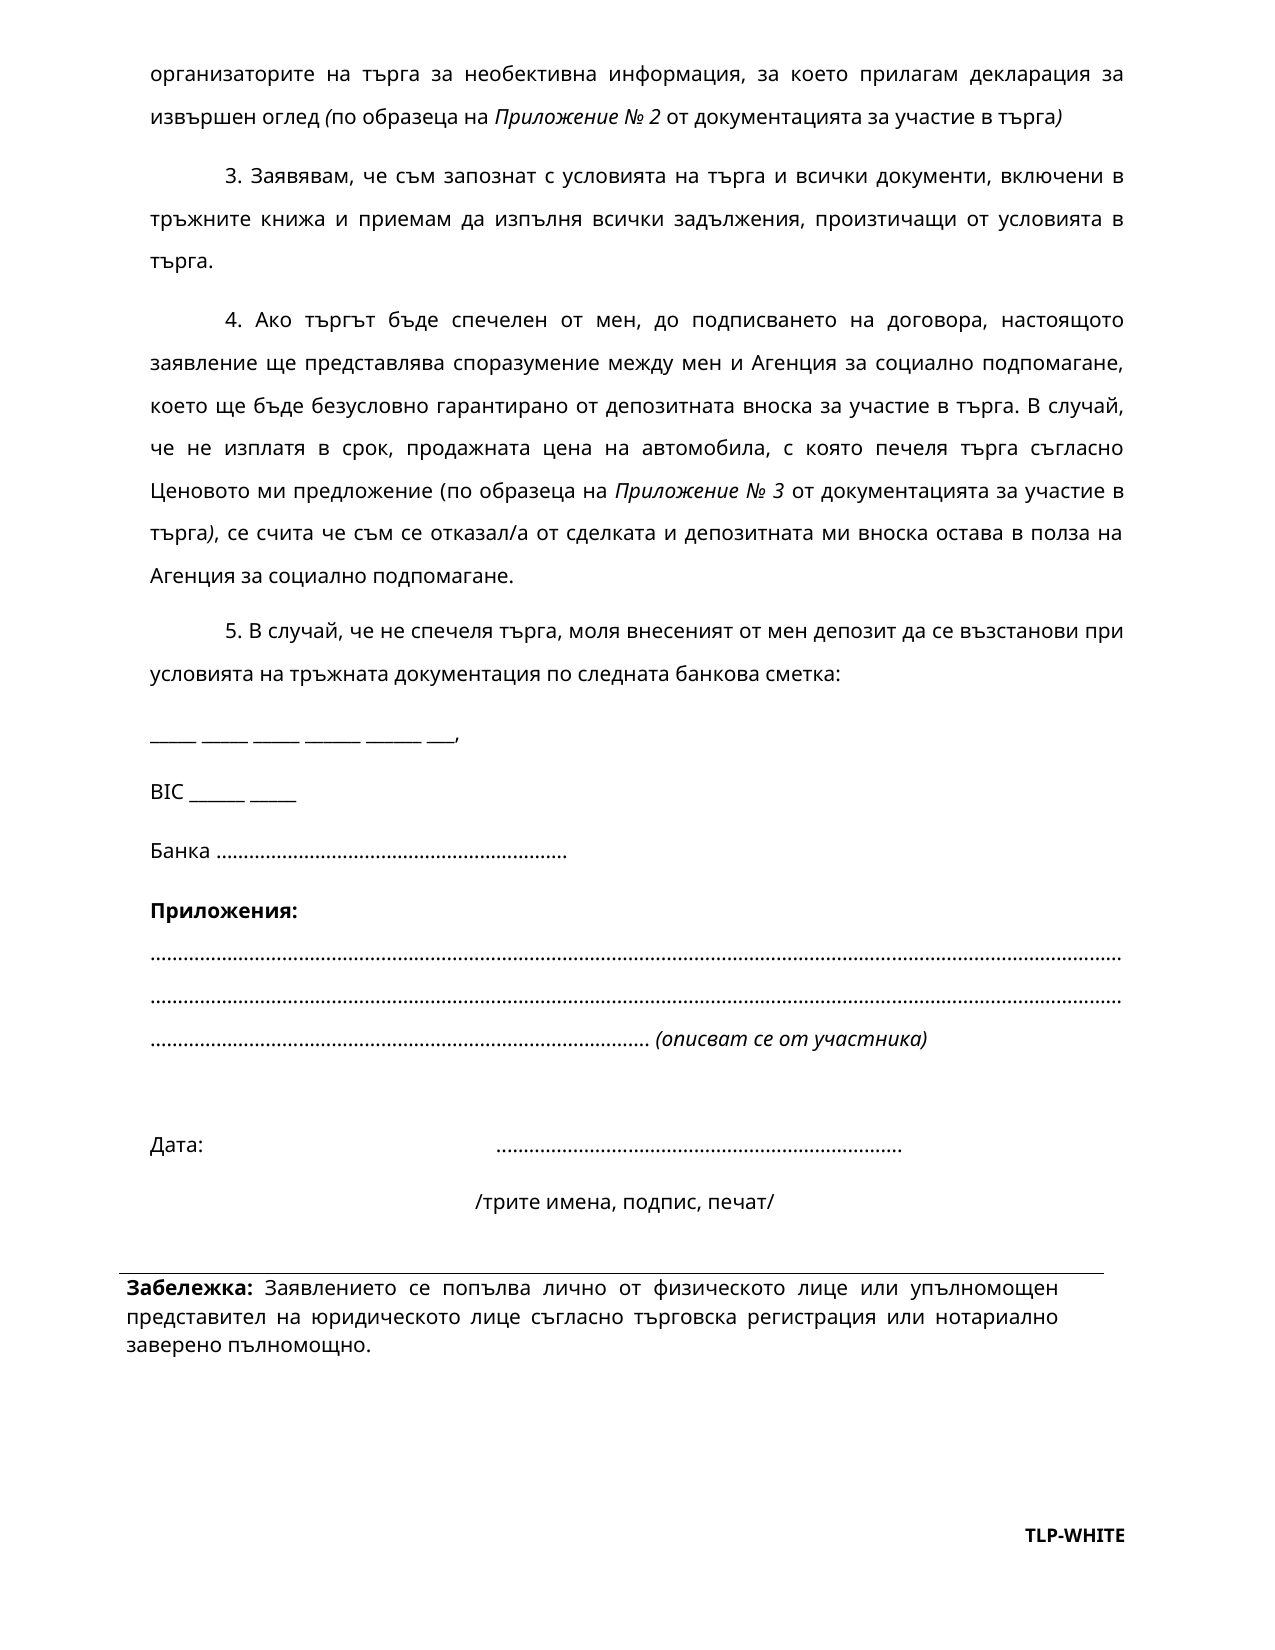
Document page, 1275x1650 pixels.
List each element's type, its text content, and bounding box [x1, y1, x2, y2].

text _____ _____ _____ ______ ______ ___, [150, 718, 1125, 747]
text /трите имена, подпис, печат/ [150, 1187, 1088, 1216]
text Банка ………………………………………………………. [150, 837, 1125, 865]
text 5. В случай, че не спечеля търга, моля внесеният от мен депозит да се възстанови при условията на тръжната документация по следната банкова сметка: [150, 616, 1125, 687]
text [150, 59, 1125, 130]
text 3. Заявявам, че съм запознат с условията на търга и всички документи, включени в тръжните книжа и приемам да изпълня всички задължения, произтичащи от условията в търга. [150, 161, 1125, 275]
text Приложения: …………………………………………………………………………………………………………………………………………………………………………………………………………………………………………………………………………………………………………………………………………………………………………………………………………. (описват се от участника) [150, 896, 1125, 1052]
text Дата: ..……………….……………….……………………………. [150, 1130, 1088, 1159]
text 4. Ако търгът бъде спечелен от мен, до подписването на договора, настоящото заявление ще представлява споразумение между мен и Агенция за социално подпомагане, което ще бъде безусловно гарантирано от депозитната вноска за участие в търга. В случай, че не изплатя в срок, продажната цена на автомобила, с която печеля търга съгласно Ценовото ми предложение (по образеца на Приложение № 3 от документацията за участие в търга), се счита че съм се отказал/а от сделката и депозитната ми вноска остава в полза на Агенция за социално подпомагане. [150, 306, 1125, 589]
table_header Забележка: Заявлението се попълва лично от физическото лице или упълномощен представител на юридическото лице съгласно търговска регистрация или нотариално заверено пълномощно. [119, 1274, 1103, 1359]
text BIC ______ _____ [150, 777, 1125, 806]
